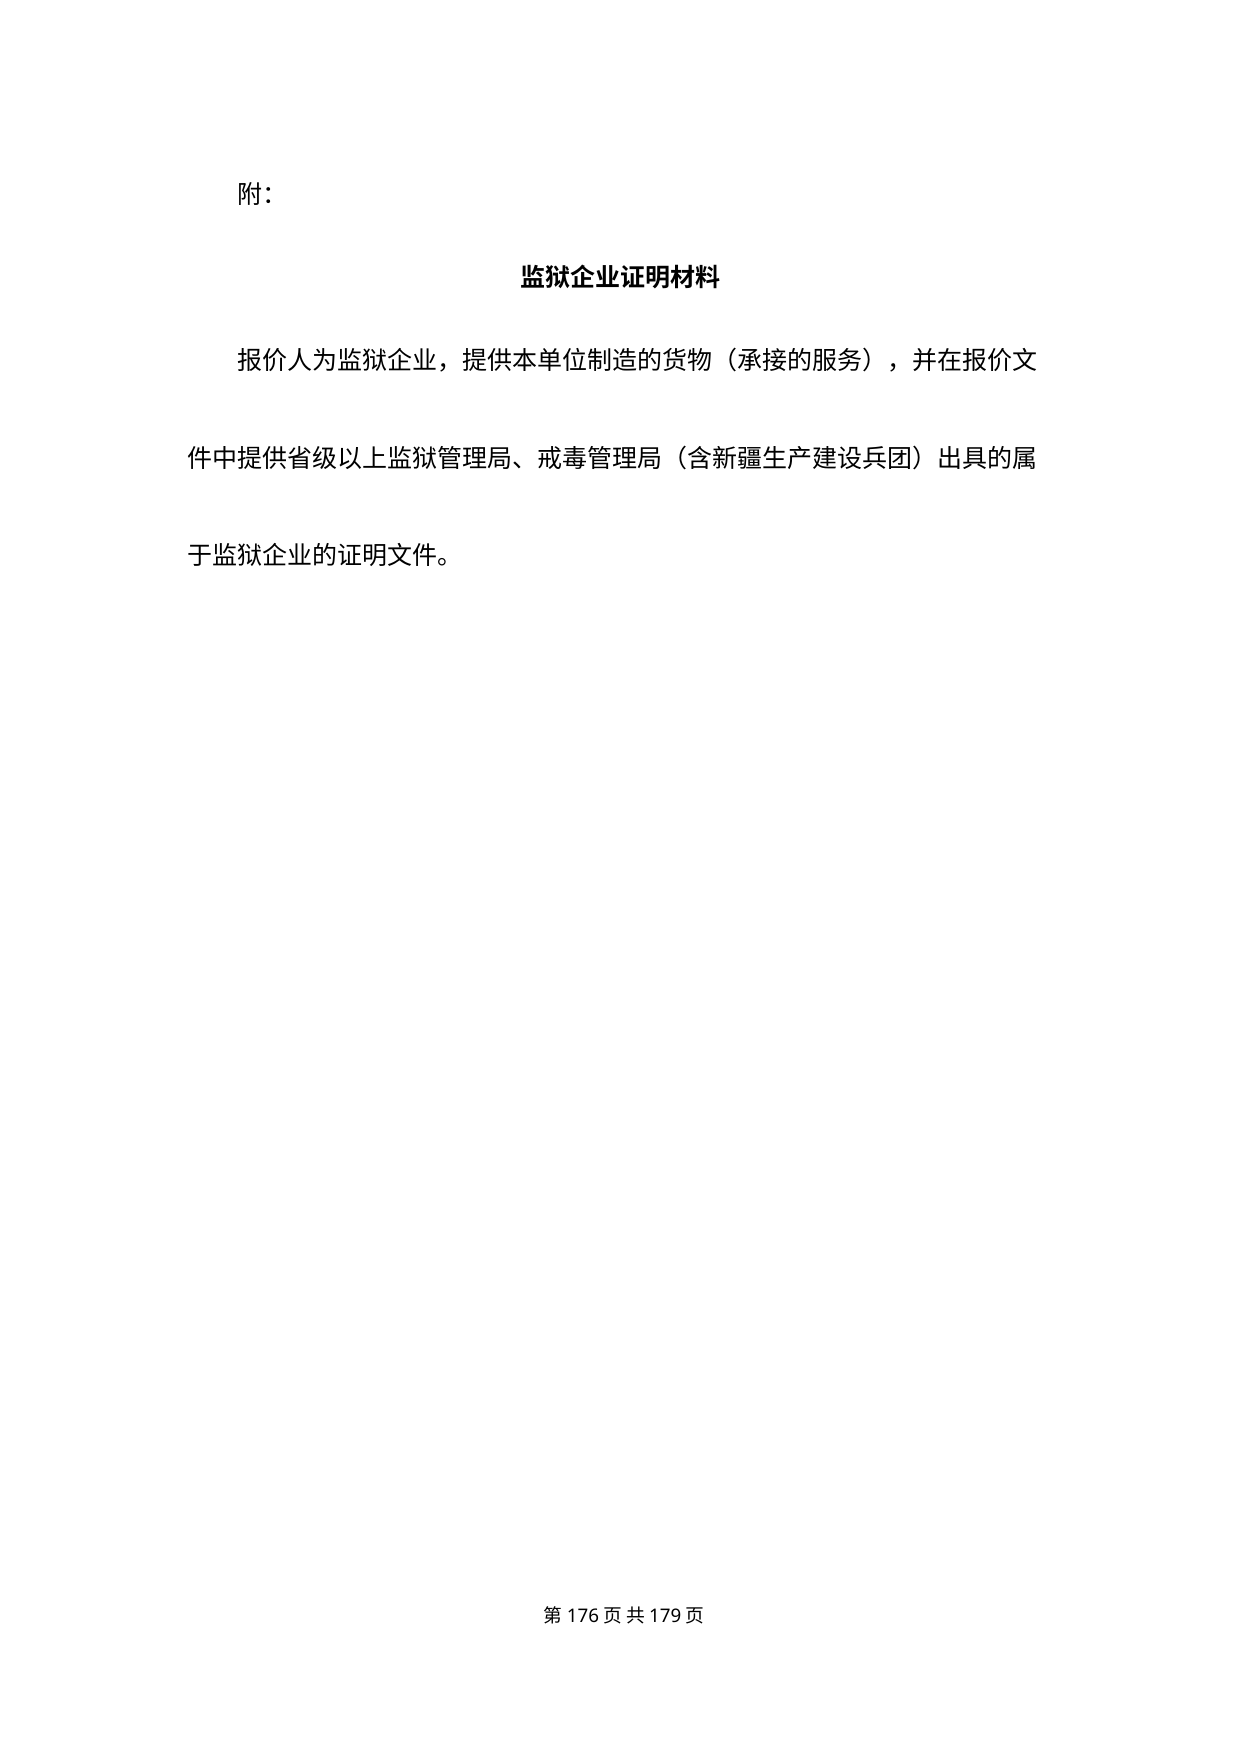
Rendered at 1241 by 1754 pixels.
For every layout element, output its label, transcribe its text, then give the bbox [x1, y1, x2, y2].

text 附： [187, 160, 1053, 225]
text 监狱企业证明材料 [187, 243, 1053, 308]
text 报价人为监狱企业，提供本单位制造的货物（承接的服务），并在报价文件中提供省级以上监狱管理局、戒毒管理局（含新疆生产建设兵团）出具的属于监狱企业的证明文件。 [187, 326, 1053, 586]
